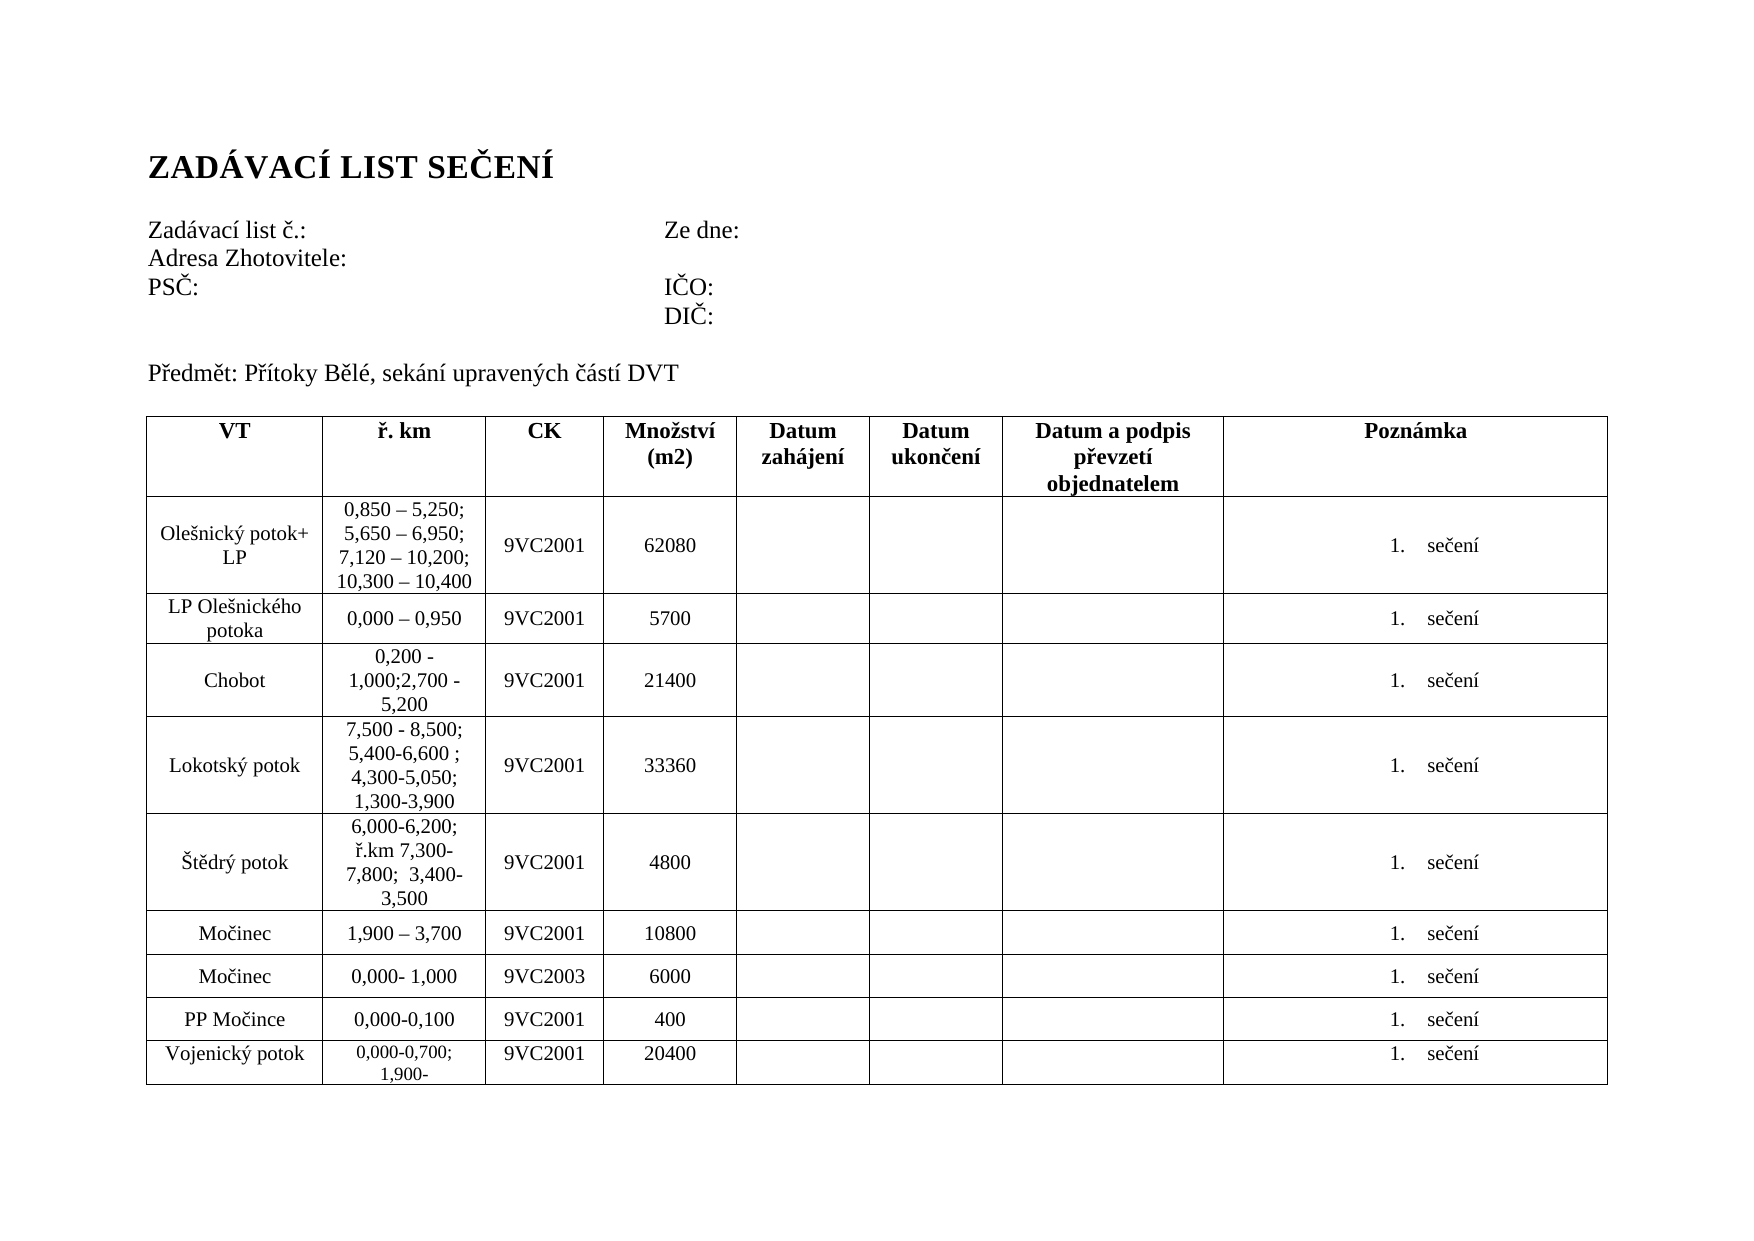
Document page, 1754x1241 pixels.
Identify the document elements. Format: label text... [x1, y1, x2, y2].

text DIČ: [590, 301, 1606, 330]
table_header Datum a podpis převzetí objednatelem [1003, 417, 1223, 496]
table_cell [870, 911, 1002, 953]
table_cell 0,000 – 0,950 [323, 594, 485, 642]
table_cell [737, 644, 869, 716]
table_cell 0,000- 1,000 [323, 955, 485, 997]
table_cell sečení [1224, 814, 1607, 910]
table_cell Vojenický potok [147, 1041, 322, 1084]
table_cell [1003, 644, 1223, 716]
table_cell 20400 [604, 1041, 736, 1084]
table_cell PP Močince [147, 998, 322, 1040]
table_cell 21400 [604, 644, 736, 716]
table_header CK [486, 417, 603, 496]
table_cell [1003, 497, 1223, 593]
table_cell sečení [1224, 594, 1607, 642]
table_cell 400 [604, 998, 736, 1040]
table_cell 9VC2001 [486, 1041, 603, 1084]
table_header Datum zahájení [737, 417, 869, 496]
table_cell Lokotský potok [147, 717, 322, 813]
table_cell Olešnický potok+ LP [147, 497, 322, 593]
table_cell 62080 [604, 497, 736, 593]
table_cell [737, 1041, 869, 1084]
table_cell [870, 594, 1002, 642]
table_cell 5700 [604, 594, 736, 642]
table_cell sečení [1224, 998, 1607, 1040]
table_cell 10800 [604, 911, 736, 953]
table_cell 9VC2003 [486, 955, 603, 997]
table_cell [870, 998, 1002, 1040]
table_cell [737, 911, 869, 953]
table_cell Močinec [147, 911, 322, 953]
table_cell [1003, 955, 1223, 997]
table_cell 33360 [604, 717, 736, 813]
table_cell 0,200 -1,000;2,700 -5,200 [323, 644, 485, 716]
table_cell sečení [1224, 717, 1607, 813]
table_cell Chobot [147, 644, 322, 716]
table_cell LP Olešnického potoka [147, 594, 322, 642]
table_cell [323, 1041, 485, 1084]
table_cell [737, 594, 869, 642]
table_cell [870, 717, 1002, 813]
table_cell 9VC2001 [486, 644, 603, 716]
table_header Poznámka [1224, 417, 1607, 496]
table_cell [737, 998, 869, 1040]
table_cell 9VC2001 [486, 717, 603, 813]
table_cell [870, 497, 1002, 593]
table_cell Štědrý potok [147, 814, 322, 910]
table_cell 9VC2001 [486, 911, 603, 953]
table_cell [1003, 814, 1223, 910]
table_cell 7,500 - 8,500; 5,400-6,600 ; 4,300-5,050; 1,300-3,900 [323, 717, 485, 813]
text Adresa Zhotovitele: [148, 243, 1606, 272]
table_cell sečení [1224, 497, 1607, 593]
table_cell sečení [1224, 955, 1607, 997]
table_cell [870, 955, 1002, 997]
table_cell sečení [1224, 1041, 1607, 1084]
table_cell 9VC2001 [486, 814, 603, 910]
table_cell 6000 [604, 955, 736, 997]
table_cell 9VC2001 [486, 497, 603, 593]
table_cell 4800 [604, 814, 736, 910]
table_cell 9VC2001 [486, 594, 603, 642]
text Zadávací list č.: Ze dne: [148, 215, 1606, 243]
table_cell [737, 717, 869, 813]
text Předmět: Přítoky Bělé, sekání upravených částí DVT [148, 358, 1606, 387]
table_cell [1003, 717, 1223, 813]
table_cell [1003, 998, 1223, 1040]
table_cell [870, 644, 1002, 716]
table_header VT [147, 417, 322, 496]
table_cell sečení [1224, 644, 1607, 716]
table_cell 0,000-0,100 [323, 998, 485, 1040]
table_cell Močinec [147, 955, 322, 997]
table_cell [1003, 911, 1223, 953]
table_cell 0,850 – 5,250; 5,650 – 6,950; 7,120 – 10,200; 10,300 – 10,400 [323, 497, 485, 593]
table_cell 6,000-6,200; ř.km 7,300-7,800; 3,400-3,500 [323, 814, 485, 910]
table_cell [1003, 1041, 1223, 1084]
table_cell 1,900 – 3,700 [323, 911, 485, 953]
table_header Množství (m2) [604, 417, 736, 496]
table_cell [737, 497, 869, 593]
table_cell [737, 955, 869, 997]
table_cell sečení [1224, 911, 1607, 953]
table_cell [737, 814, 869, 910]
table_cell [1003, 594, 1223, 642]
table_header Datum ukončení [870, 417, 1002, 496]
table_cell 9VC2001 [486, 998, 603, 1040]
text ZADÁVACÍ LIST SEČENÍ [148, 148, 1606, 186]
table_header ř. km [323, 417, 485, 496]
table_cell [870, 1041, 1002, 1084]
table_cell [870, 814, 1002, 910]
text PSČ: IČO: [148, 272, 1606, 301]
